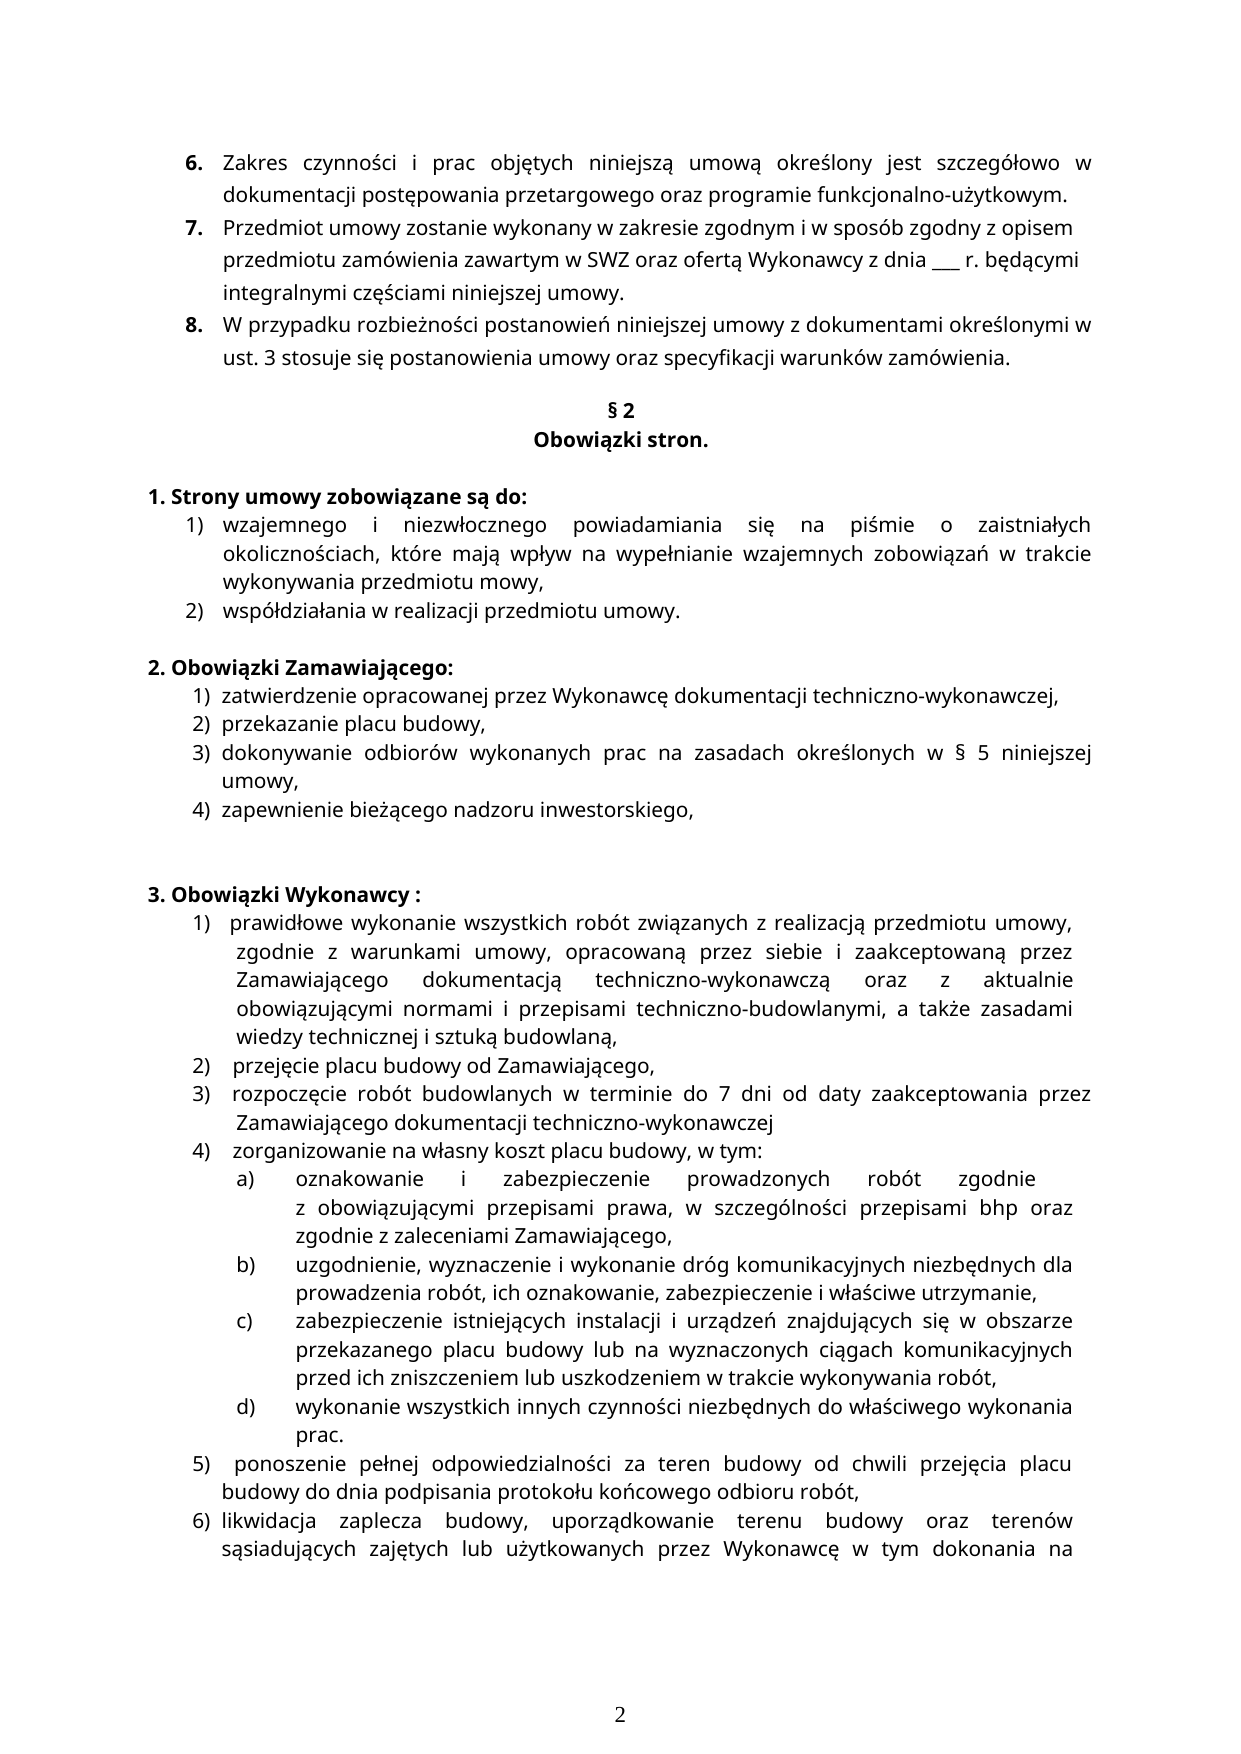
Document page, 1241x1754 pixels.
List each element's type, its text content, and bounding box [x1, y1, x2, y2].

list dokonywanie odbiorów wykonanych prac na zasadach określonych w § 5 niniejszej umowy, [192, 738, 1093, 795]
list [192, 1506, 1074, 1563]
list współdziałania w realizacji przedmiotu umowy. [185, 596, 1093, 624]
list ponoszenie pełnej odpowiedzialności za teren budowy od chwili przejęcia placu budowy do dnia podpisania protokołu końcowego odbioru robót, [192, 1449, 1074, 1506]
list rozpoczęcie robót budowlanych w terminie do 7 dni od daty zaakceptowania przez Zamawiającego dokumentacji techniczno-wykonawczej [192, 1079, 1093, 1136]
list wzajemnego i niezwłocznego powiadamiania się na piśmie o zaistniałych okolicznościach, które mają wpływ na wypełnianie wzajemnych zobowiązań w trakcie wykonywania przedmiotu mowy, [185, 510, 1093, 596]
list zorganizowanie na własny koszt placu budowy, w tym: [192, 1136, 1074, 1164]
list zatwierdzenie opracowanej przez Wykonawcę dokumentacji techniczno-wykonawczej, [192, 681, 1093, 709]
text § 2 [148, 397, 1094, 425]
text 1. Strony umowy zobowiązane są do: [148, 482, 1093, 510]
list zapewnienie bieżącego nadzoru inwestorskiego, [192, 795, 1093, 823]
text Obowiązki stron. [148, 425, 1094, 453]
list oznakowanie i zabezpieczenie prowadzonych robót zgodnie z obowiązującymi przepisami prawa, w szczególności przepisami bhp oraz zgodnie z zaleceniami Zamawiającego, [236, 1164, 1074, 1250]
list W przypadku rozbieżności postanowień niniejszej umowy z dokumentami określonymi w ust. 3 stosuje się postanowienia umowy oraz specyfikacji warunków zamówienia. [185, 311, 1093, 372]
list zabezpieczenie istniejących instalacji i urządzeń znajdujących się w obszarze przekazanego placu budowy lub na wyznaczonych ciągach komunikacyjnych przed ich zniszczeniem lub uszkodzeniem w trakcie wykonywania robót, [236, 1307, 1074, 1392]
list Przedmiot umowy zostanie wykonany w zakresie zgodnym i w sposób zgodny z opisem przedmiotu zamówienia zawartym w SWZ oraz ofertą Wykonawcy z dnia ___ r. będącymi integralnymi częściami niniejszej umowy. [185, 213, 1093, 306]
list Zakres czynności i prac objętych niniejszą umową określony jest szczegółowo w dokumentacji postępowania przetargowego oraz programie funkcjonalno-użytkowym. [185, 148, 1093, 209]
list prawidłowe wykonanie wszystkich robót związanych z realizacją przedmiotu umowy, zgodnie z warunkami umowy, opracowaną przez siebie i zaakceptowaną przez Zamawiającego dokumentacją techniczno-wykonawczą oraz z aktualnie obowiązującymi normami i przepisami techniczno-budowlanymi, a także zasadami wiedzy technicznej i sztuką budowlaną, [192, 908, 1074, 1051]
list przekazanie placu budowy, [192, 709, 1093, 738]
list uzgodnienie, wyznaczenie i wykonanie dróg komunikacyjnych niezbędnych dla prowadzenia robót, ich oznakowanie, zabezpieczenie i właściwe utrzymanie, [236, 1250, 1074, 1307]
list wykonanie wszystkich innych czynności niezbędnych do właściwego wykonania prac. [236, 1392, 1074, 1449]
list przejęcie placu budowy od Zamawiającego, [192, 1051, 1093, 1079]
text 3. Obowiązki Wykonawcy : [148, 880, 1093, 908]
text 2. Obowiązki Zamawiającego: [148, 653, 1093, 681]
